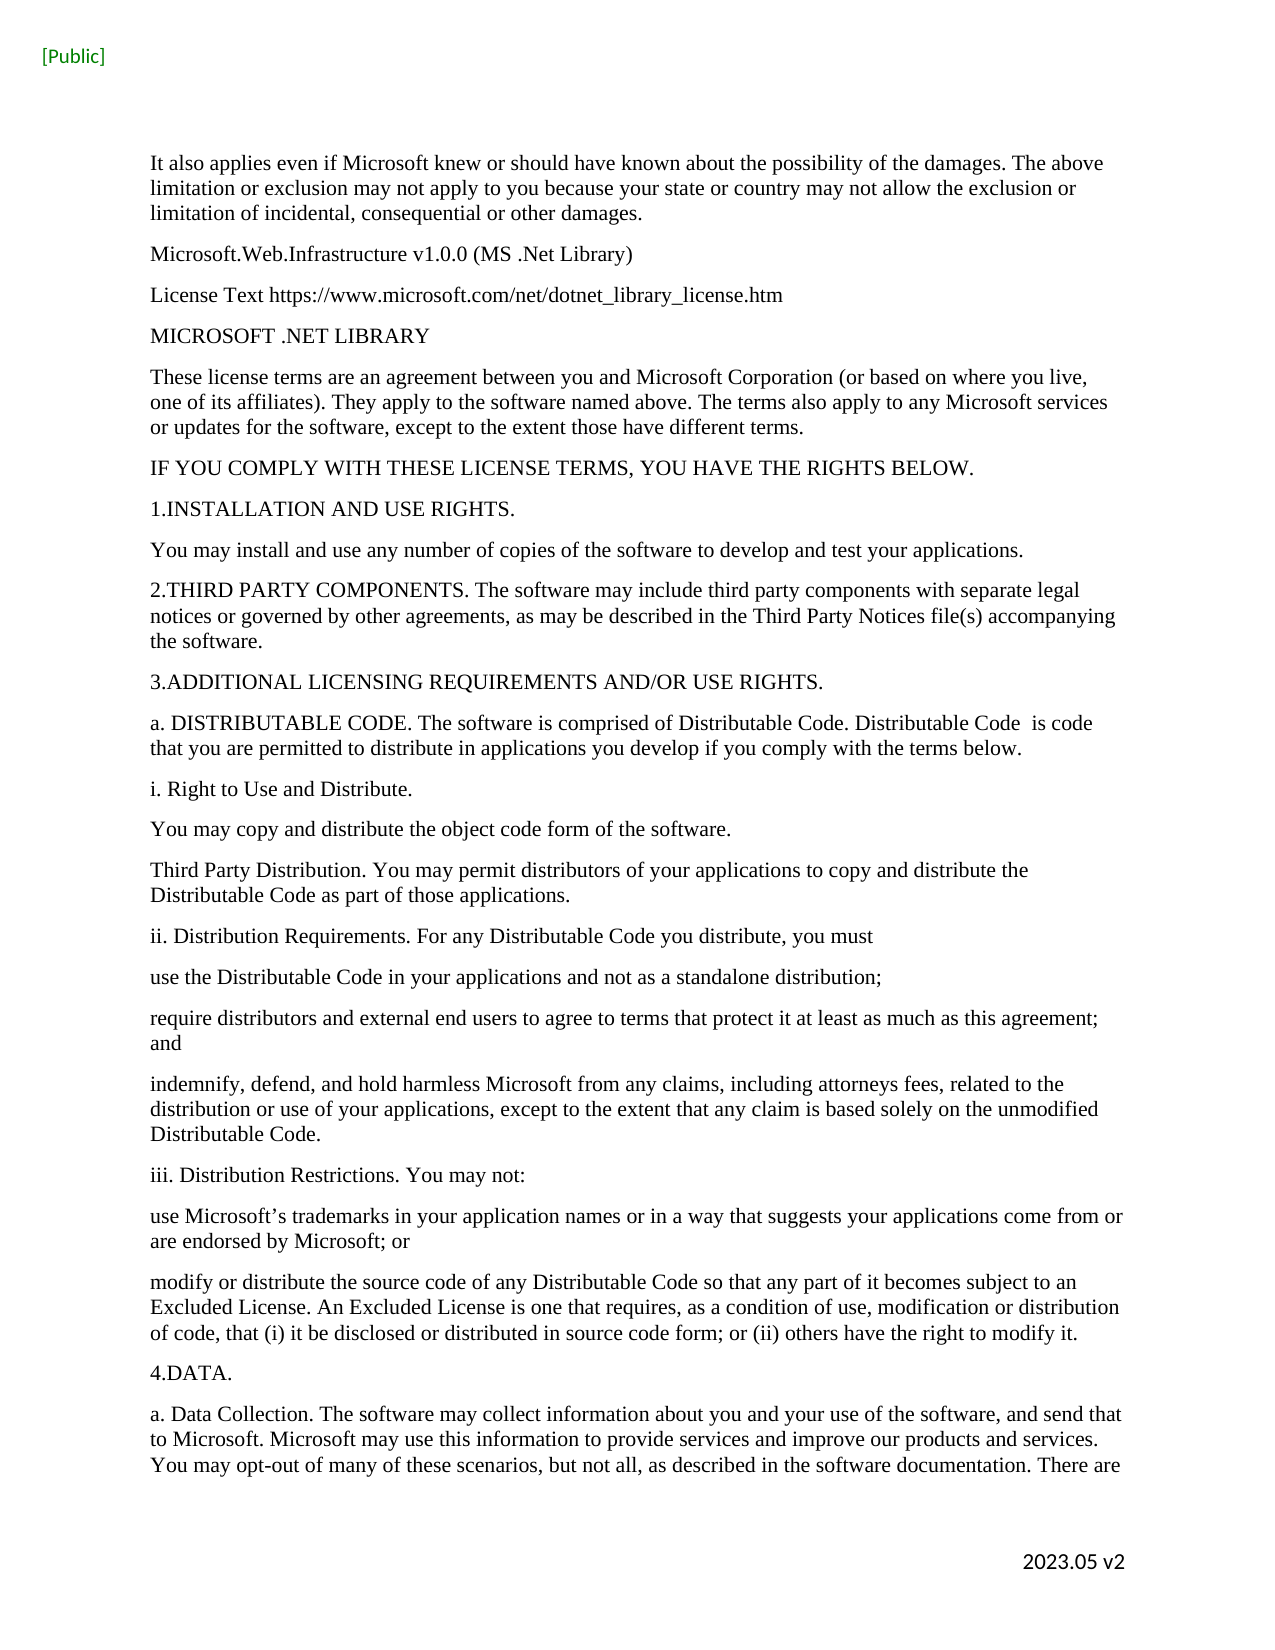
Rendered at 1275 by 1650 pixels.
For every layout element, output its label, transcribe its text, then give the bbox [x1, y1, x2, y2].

text indemnify, defend, and hold harmless Microsoft from any claims, including attorneys fees, related to the distribution or use of your applications, except to the extent that any claim is based solely on the unmodified Distributable Code. [150, 1071, 1125, 1147]
text It also applies even if Microsoft knew or should have known about the possibility of the damages. The above limitation or exclusion may not apply to you because your state or country may not allow the exclusion or limitation of incidental, consequential or other damages. [150, 150, 1125, 226]
text Microsoft.Web.Infrastructure v1.0.0 (MS .Net Library) [150, 241, 1125, 266]
text You may install and use any number of copies of the software to develop and test your applications. [150, 537, 1125, 562]
text Third Party Distribution. You may permit distributors of your applications to copy and distribute the Distributable Code as part of those applications. [150, 857, 1125, 908]
text use the Distributable Code in your applications and not as a standalone distribution; [150, 964, 1125, 989]
text IF YOU COMPLY WITH THESE LICENSE TERMS, YOU HAVE THE RIGHTS BELOW. [150, 455, 1125, 480]
text MICROSOFT .NET LIBRARY [150, 323, 1125, 348]
text You may copy and distribute the object code form of the software. [150, 816, 1125, 842]
text 1.INSTALLATION AND USE RIGHTS. [150, 496, 1125, 521]
text require distributors and external end users to agree to terms that protect it at least as much as this agreement; and [150, 1005, 1125, 1055]
text 4.DATA. [150, 1360, 1125, 1386]
text iii. Distribution Restrictions. You may not: [150, 1162, 1125, 1187]
text 2.THIRD PARTY COMPONENTS. The software may include third party components with separate legal notices or governed by other agreements, as may be described in the Third Party Notices file(s) accompanying the software. [150, 577, 1125, 653]
text use Microsoft’s trademarks in your application names or in a way that suggests your applications come from or are endorsed by Microsoft; or [150, 1203, 1125, 1253]
text modify or distribute the source code of any Distributable Code so that any part of it becomes subject to an Excluded License. An Excluded License is one that requires, as a condition of use, modification or distribution of code, that (i) it be disclosed or distributed in source code form; or (ii) others have the right to modify it. [150, 1269, 1125, 1345]
text 3.ADDITIONAL LICENSING REQUIREMENTS AND/OR USE RIGHTS. [150, 669, 1125, 694]
text License Text https://www.microsoft.com/net/dotnet_library_license.htm [150, 282, 1125, 307]
text i. Right to Use and Distribute. [150, 776, 1125, 801]
text ii. Distribution Requirements. For any Distributable Code you distribute, you must [150, 923, 1125, 948]
text These license terms are an agreement between you and Microsoft Corporation (or based on where you live, one of its affiliates). They apply to the software named above. The terms also apply to any Microsoft services or updates for the software, except to the extent those have different terms. [150, 364, 1125, 439]
text a. DISTRIBUTABLE CODE. The software is comprised of Distributable Code. Distributable Code is code that you are permitted to distribute in applications you develop if you comply with the terms below. [150, 709, 1125, 760]
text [150, 1401, 1125, 1477]
